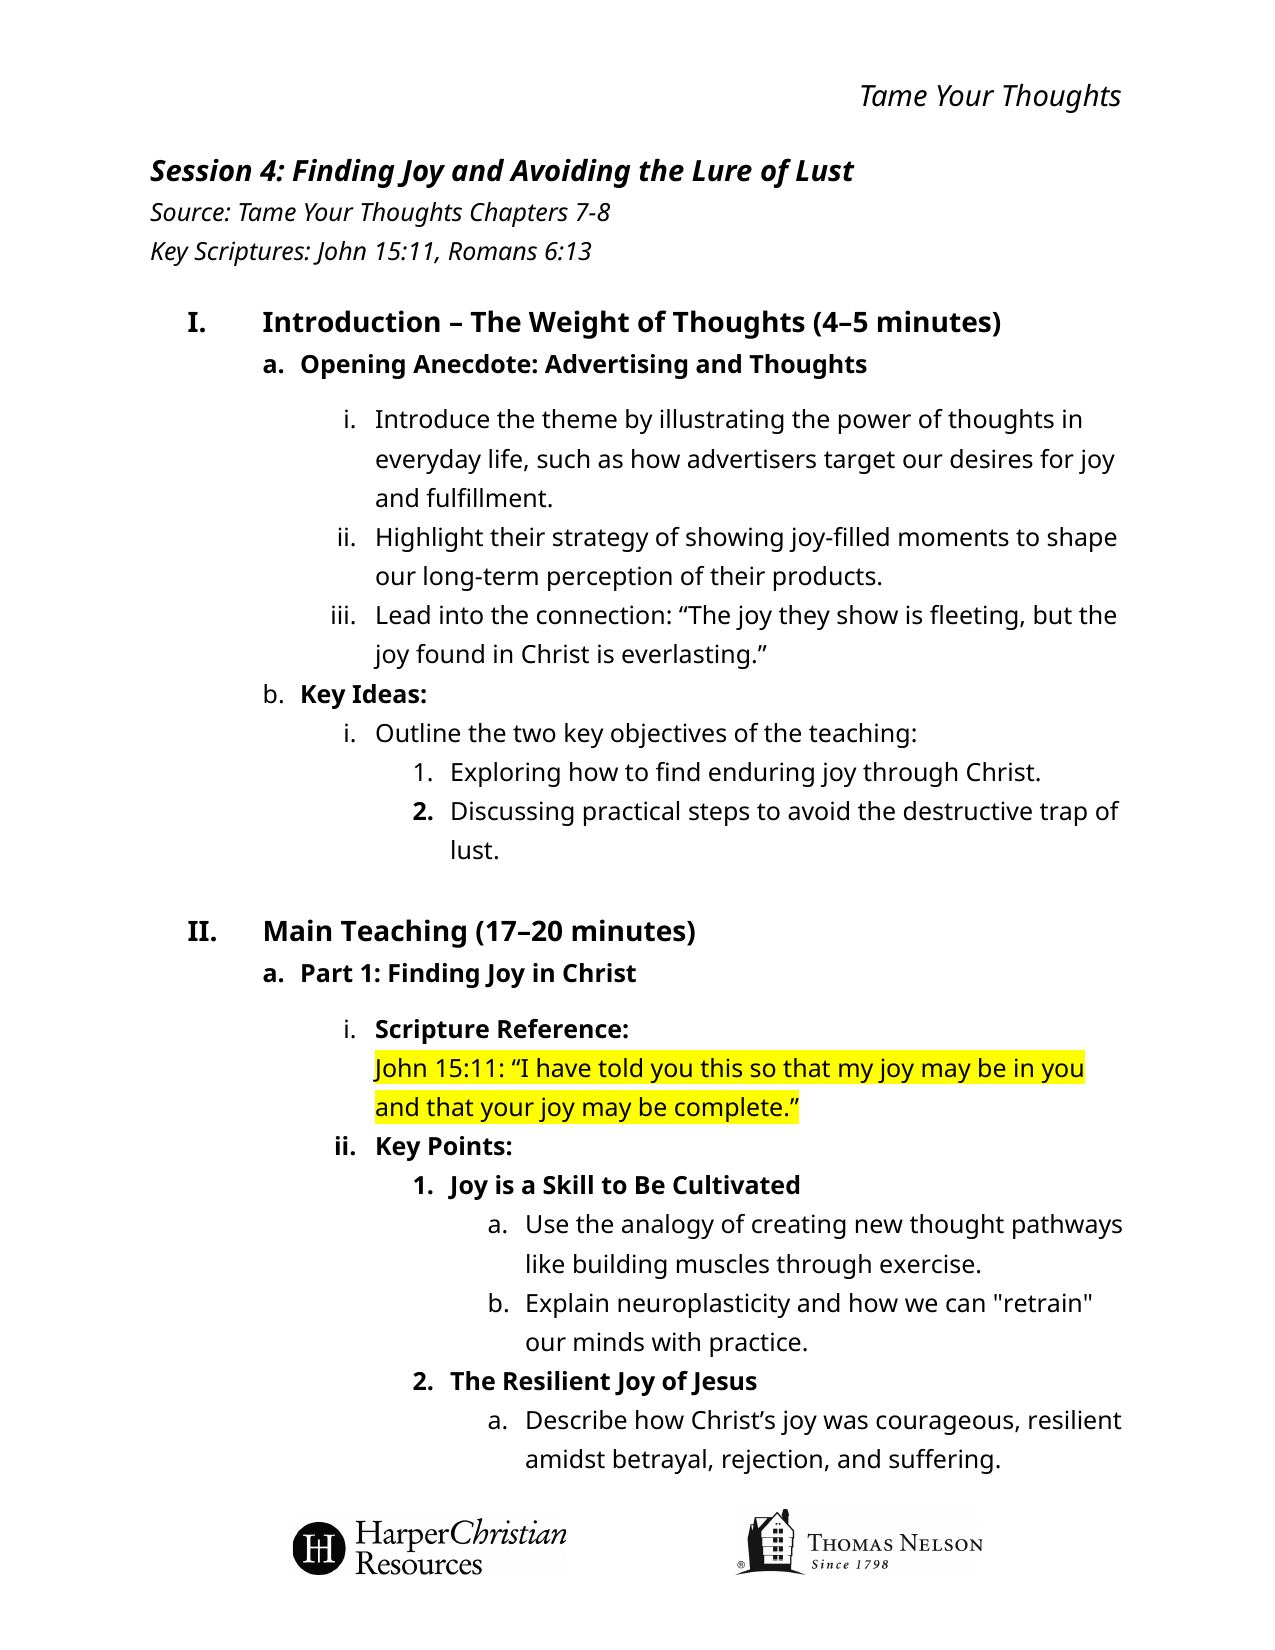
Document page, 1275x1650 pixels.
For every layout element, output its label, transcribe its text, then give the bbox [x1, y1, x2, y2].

list Explain neuroplasticity and how we can "retrain" our minds with practice. [487, 1285, 1125, 1359]
picture [735, 1509, 983, 1575]
text Session 4: Finding Joy and Avoiding the Lure of Lust Source: Tame Your Thoughts Chapters 7-8 Key Scriptures: John 15:11, Romans 6:13 [150, 150, 1125, 268]
list Opening Anecdote: Advertising and Thoughts [262, 346, 1125, 380]
list Highlight their strategy of showing joy-filled moments to shape our long-term perception of their products. [356, 520, 1125, 593]
list Introduce the theme by illustrating the power of thoughts in everyday life, such as how advertisers target our desires for joy and fulfillment. [356, 402, 1125, 514]
list Joy is a Skill to Be Cultivated [412, 1168, 1125, 1202]
picture [292, 1518, 567, 1575]
list Lead into the connection: “The joy they show is fleeting, but the joy found in Christ is everlasting.” [356, 598, 1125, 671]
list Use the analogy of creating new thought pathways like building muscles through exercise. [487, 1207, 1125, 1280]
list Scripture Reference: John 15:11: “I have told you this so that my joy may be in you and that your joy may be complete.” [356, 1011, 1125, 1124]
list Describe how Christ’s joy was courageous, resilient amidst betrayal, rejection, and suffering. [487, 1403, 1125, 1476]
list Main Teaching (17–20 minutes) [187, 911, 1125, 950]
list Key Ideas: [262, 676, 1125, 710]
list The Resilient Joy of Jesus [412, 1364, 1125, 1398]
list Exploring how to find enduring joy through Christ. [412, 755, 1125, 789]
list Outline the two key objectives of the teaching: [356, 716, 1125, 749]
list Key Points: [356, 1129, 1125, 1163]
list Discussing practical steps to avoid the destructive trap of lust. [412, 794, 1125, 906]
list Introduction – The Weight of Thoughts (4–5 minutes) [187, 302, 1125, 341]
list Part 1: Finding Joy in Christ [262, 955, 1125, 989]
